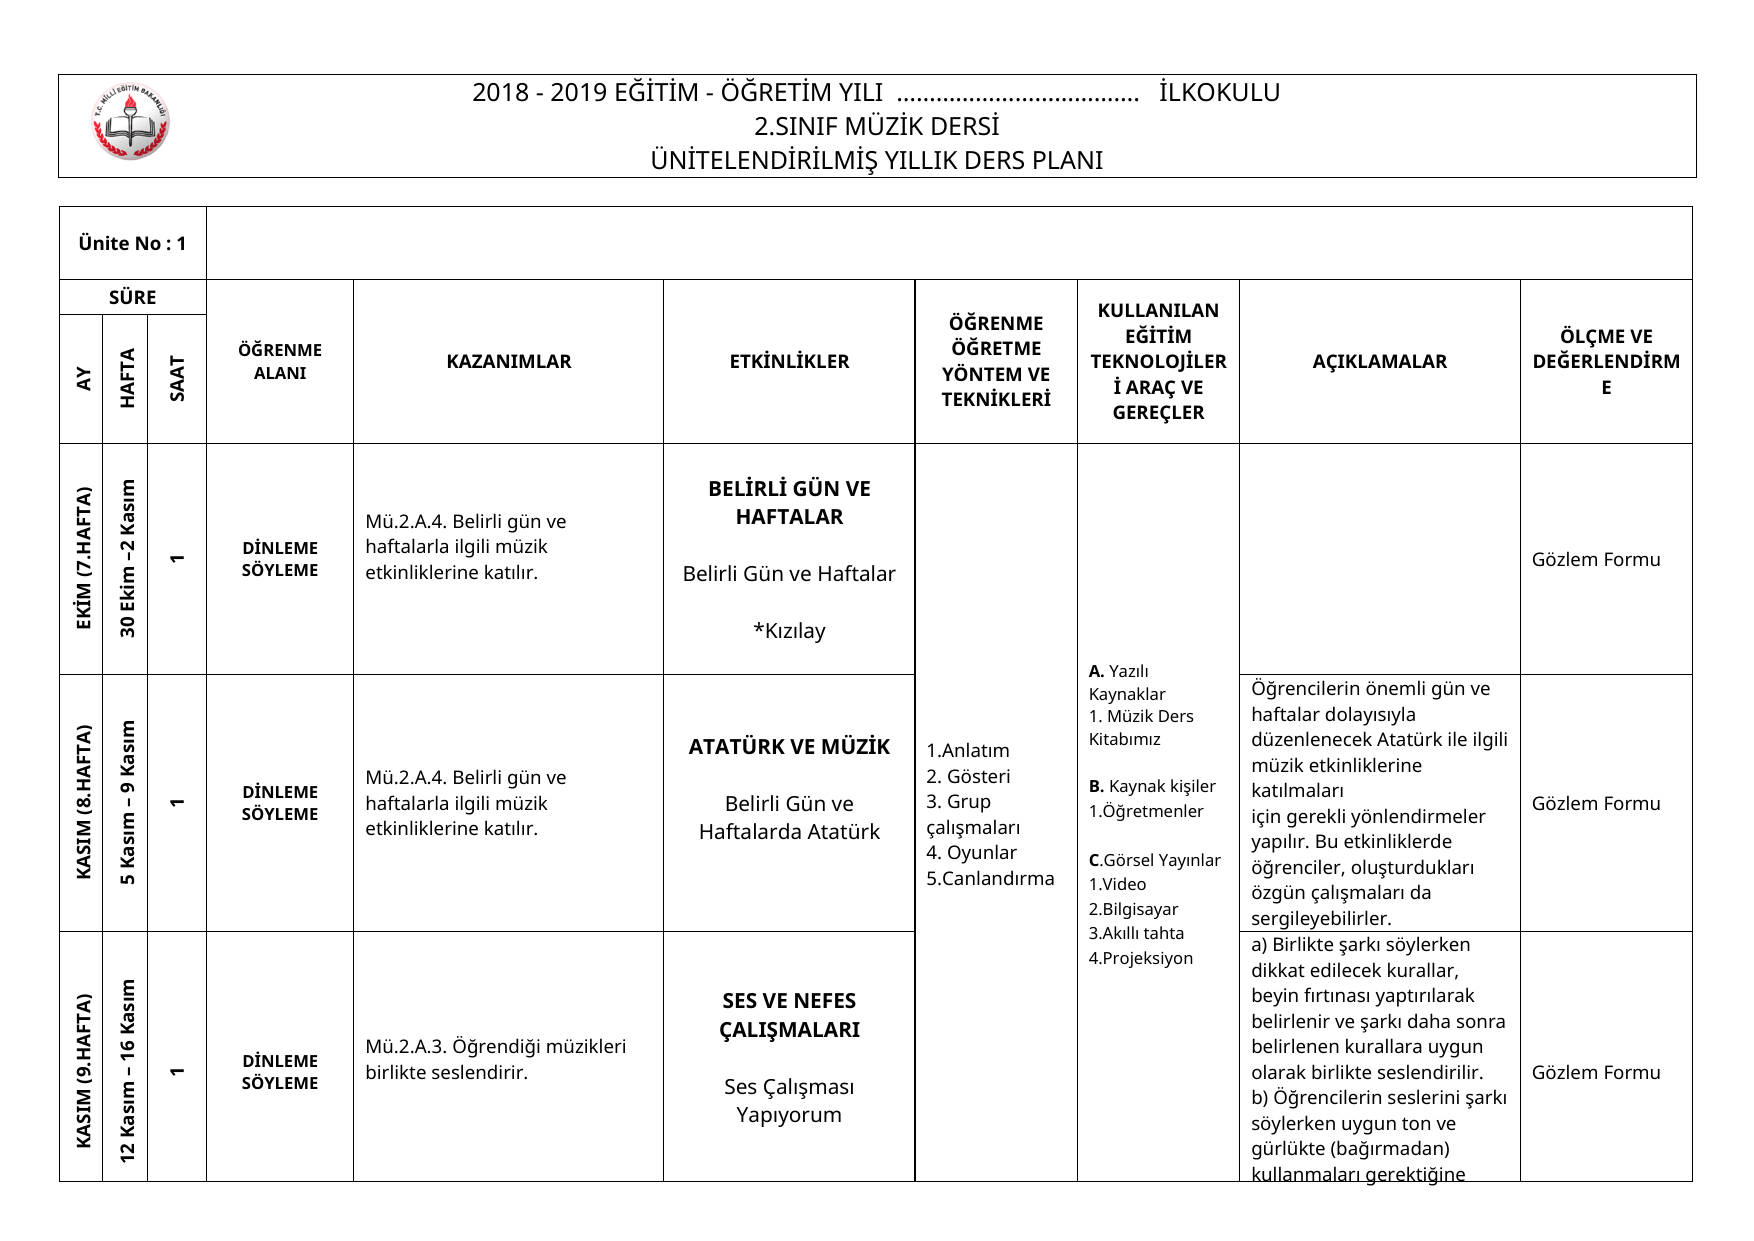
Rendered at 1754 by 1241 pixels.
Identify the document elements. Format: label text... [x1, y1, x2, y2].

table_cell 1 [148, 444, 206, 674]
table_cell 12 Kasım – 16 Kasım [103, 932, 147, 1181]
table_cell KULLANILAN EĞİTİM TEKNOLOJİLERİ ARAÇ VE GEREÇLER [1078, 280, 1239, 443]
table_cell 30 Ekim –2 Kasım [103, 444, 147, 674]
table_cell 1 [148, 932, 206, 1181]
table_cell Mü.2.A.3. Öğrendiği müzikleri birlikte seslendirir. [354, 932, 663, 1181]
table_cell ATATÜRK VE MÜZİK Belirli Gün ve Haftalarda Atatürk [664, 675, 914, 931]
table_cell ÖLÇME VE DEĞERLENDİRME [1521, 280, 1692, 443]
table_cell Mü.2.A.4. Belirli gün ve haftalarla ilgili müzik etkinliklerine katılır. [354, 444, 663, 674]
table_cell DİNLEME SÖYLEME [207, 444, 353, 674]
table_cell Gözlem Formu [1521, 675, 1692, 931]
table_cell SÜRE [60, 280, 206, 314]
table_cell BELİRLİ GÜN VE HAFTALAR Belirli Gün ve Haftalar *Kızılay [664, 444, 914, 674]
table_cell KASIM (8.HAFTA) [60, 675, 102, 931]
table_cell DİNLEME SÖYLEME [207, 932, 353, 1181]
table_cell Gözlem Formu [1521, 444, 1692, 674]
table_cell a) Birlikte şarkı söylerken dikkat edilecek kurallar, beyin fırtınası yaptırılarak belirlenir ve şarkı daha sonra belirlenen kurallara uygun olarak birlikte seslendirilir. b) Öğrencilerin seslerini şarkı söylerken uygun ton ve gürlükte (bağırmadan) kullanmaları gerektiğine dikkat çekilir. [1240, 932, 1520, 1181]
table_cell KASIM (9.HAFTA) [60, 932, 102, 1181]
table_cell 1 [148, 675, 206, 931]
table_cell A. Yazılı Kaynaklar 1. Müzik Ders Kitabımız B. Kaynak kişiler 1.Öğretmenler C.Görsel Yayınlar 1.Video 2.Bilgisayar 3.Akıllı tahta 4.Projeksiyon [1078, 444, 1239, 1181]
table_cell ÖĞRENME ÖĞRETME YÖNTEM VE TEKNİKLERİ [916, 280, 1077, 443]
table_cell EKİM (7.HAFTA) [60, 444, 102, 674]
table_header Ünite No : 1 [60, 207, 206, 279]
table_header [207, 207, 1692, 279]
picture [85, 77, 175, 167]
table_cell ÖĞRENME ALANI [207, 280, 353, 443]
table_cell SES VE NEFES ÇALIŞMALARI Ses Çalışması Yapıyorum [664, 932, 914, 1181]
table_cell HAFTA [103, 315, 147, 443]
table_cell DİNLEME SÖYLEME [207, 675, 353, 931]
table_cell SAAT [148, 315, 206, 443]
table_cell Öğrencilerin önemli gün ve haftalar dolayısıyla düzenlenecek Atatürk ile ilgili müzik etkinliklerine katılmaları için gerekli yönlendirmeler yapılır. Bu etkinliklerde öğrenciler, oluşturdukları özgün çalışmaları da sergileyebilirler. [1240, 675, 1520, 931]
table_cell 1.Anlatım 2. Gösteri 3. Grup çalışmaları 4. Oyunlar 5.Canlandırma [916, 444, 1077, 1181]
table_cell AY [60, 315, 102, 443]
table_cell [1240, 444, 1520, 674]
table_cell Gözlem Formu [1521, 932, 1692, 1181]
table_cell KAZANIMLAR [354, 280, 663, 443]
table_cell Mü.2.A.4. Belirli gün ve haftalarla ilgili müzik etkinliklerine katılır. [354, 675, 663, 931]
table_cell AÇIKLAMALAR [1240, 280, 1520, 443]
table_cell ETKİNLİKLER [664, 280, 914, 443]
table_cell 5 Kasım – 9 Kasım [103, 675, 147, 931]
